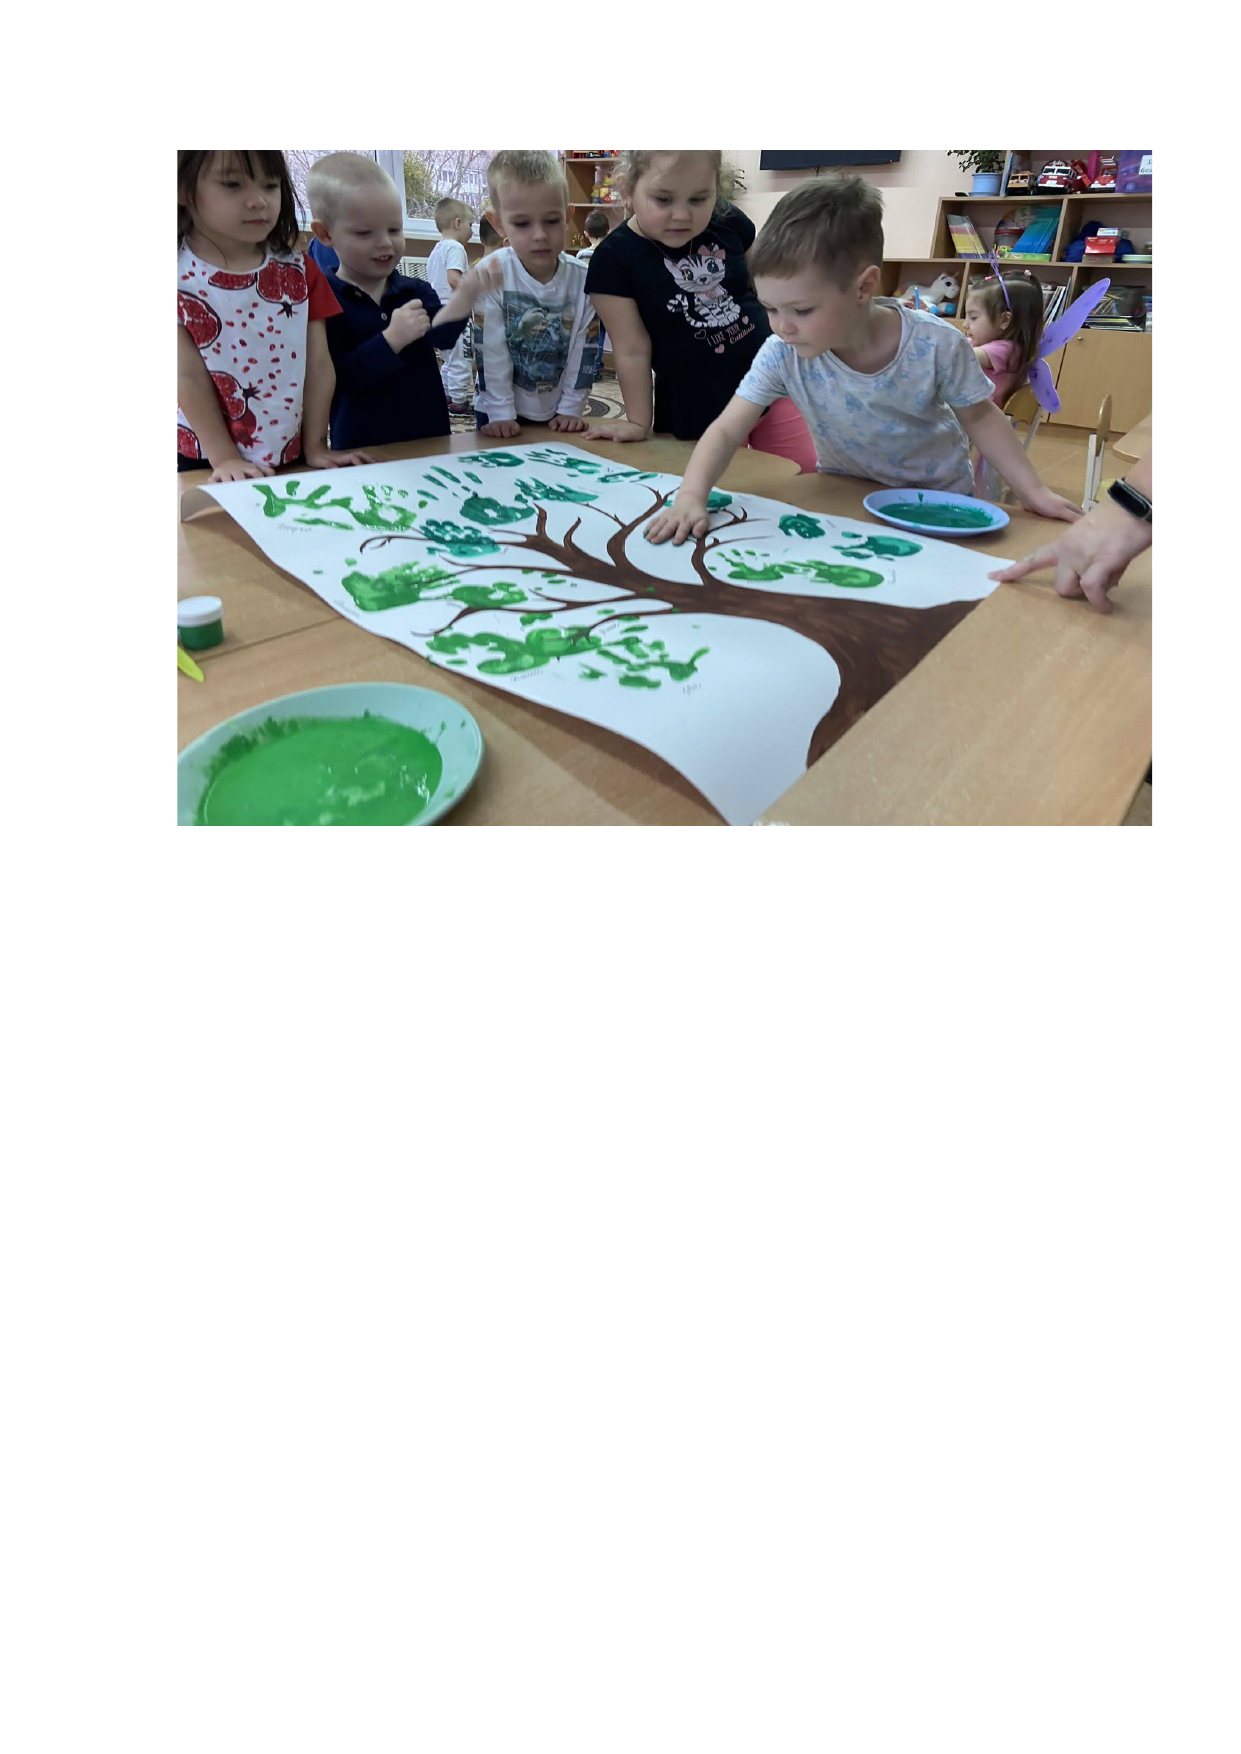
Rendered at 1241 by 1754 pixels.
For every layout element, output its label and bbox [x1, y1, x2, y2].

picture [177, 150, 1153, 826]
